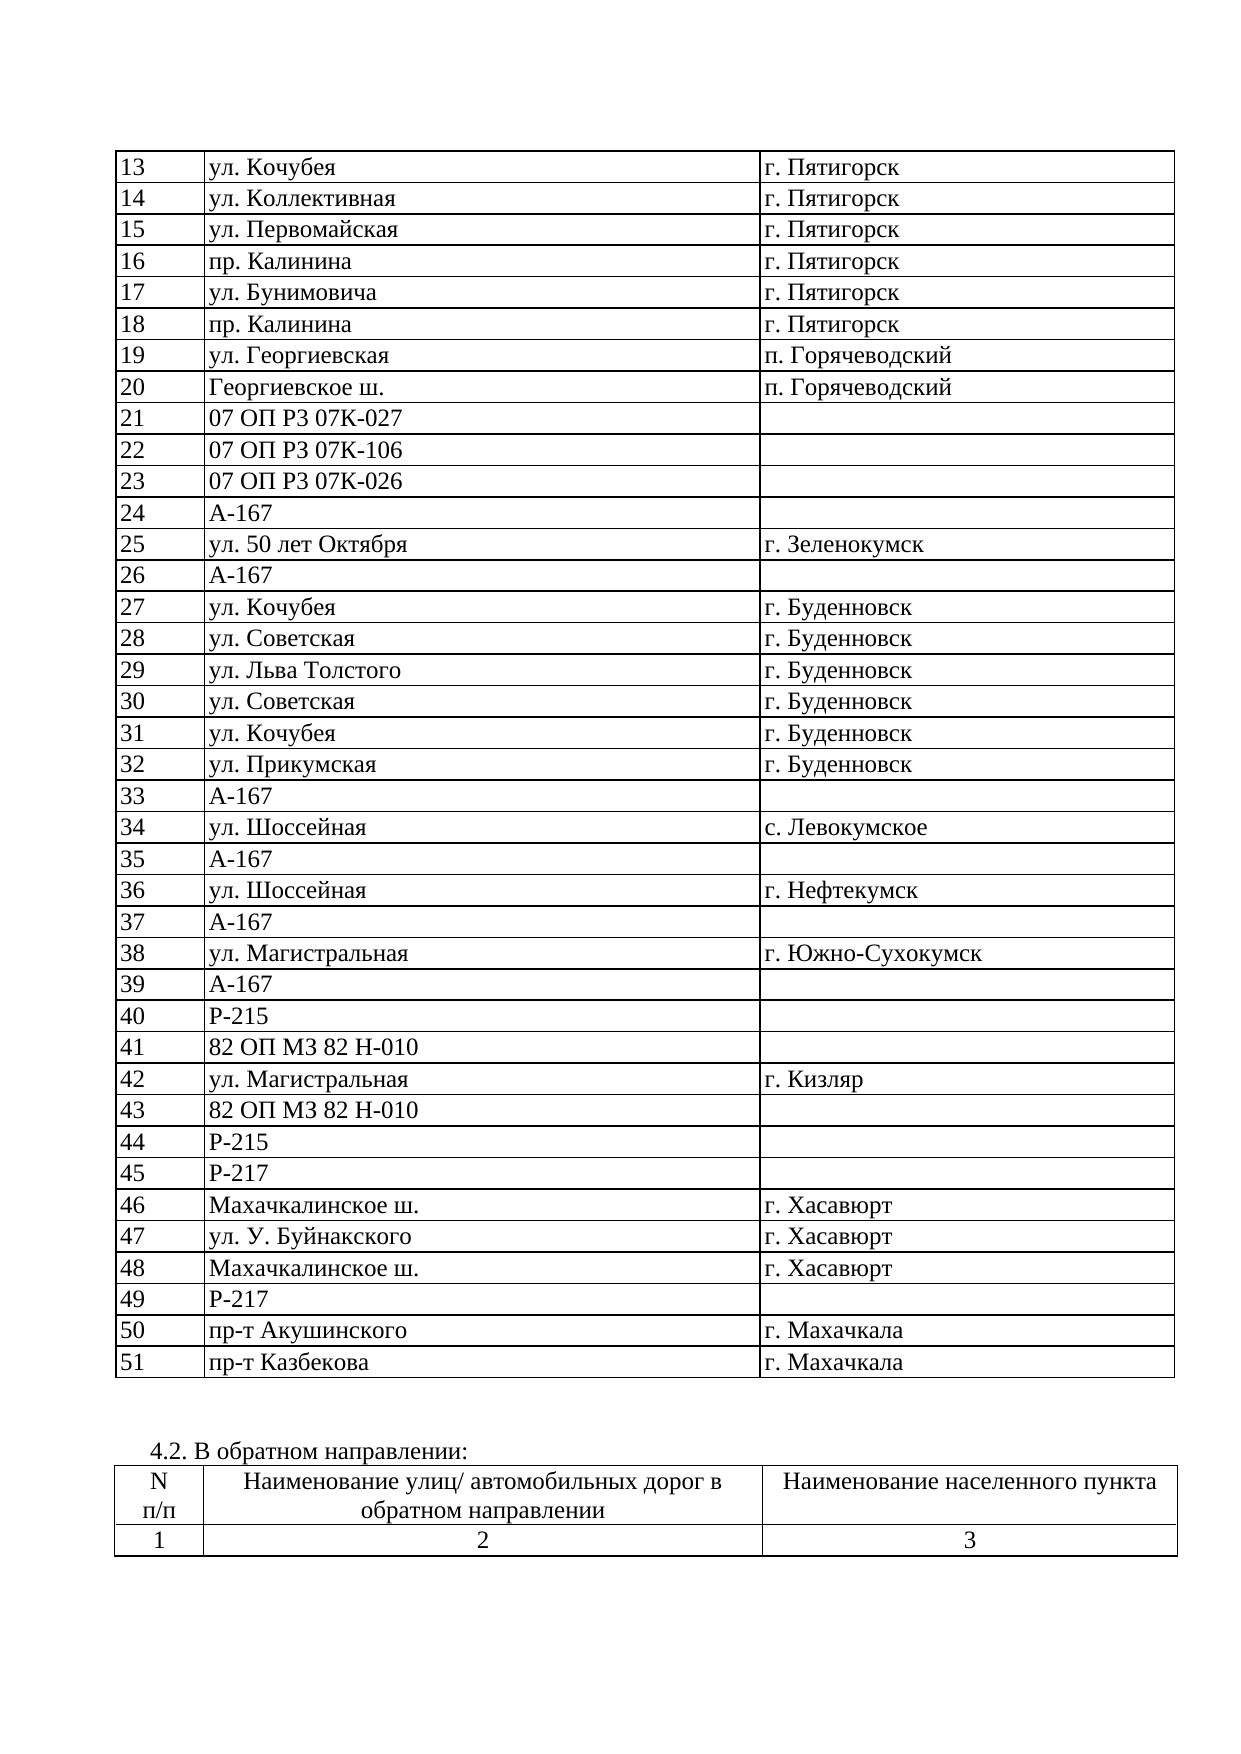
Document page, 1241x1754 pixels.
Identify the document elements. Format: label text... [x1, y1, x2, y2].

table_cell 16 [117, 246, 204, 276]
table_cell ул. Кочубея [205, 152, 759, 181]
table_cell [761, 1032, 1174, 1062]
table_cell п. Горячеводский [761, 372, 1174, 402]
table_header Наименование населенного пункта [763, 1466, 1177, 1524]
table_header N п/п [115, 1466, 203, 1524]
table_cell [761, 970, 1174, 999]
table_cell [761, 1158, 1174, 1188]
table_cell г. Нефтекумск [761, 875, 1174, 905]
table_cell ул. Советская [205, 686, 759, 716]
table_cell п. Горячеводский [761, 340, 1174, 370]
table_cell 2 [204, 1525, 762, 1555]
table_cell 21 [117, 403, 204, 433]
table_cell 23 [117, 466, 204, 496]
table_cell 1 [115, 1525, 203, 1555]
table_cell г. Пятигорск [761, 277, 1174, 307]
table_cell [761, 844, 1174, 873]
table_cell г. Южно-Сухокумск [761, 938, 1174, 968]
table_cell 07 ОП РЗ 07К-106 [205, 435, 759, 464]
table_cell Р-217 [205, 1284, 759, 1314]
table_cell г. Кизляр [761, 1064, 1174, 1094]
table_cell ул. Советская [205, 623, 759, 653]
table_cell [761, 403, 1174, 433]
table_cell А-167 [205, 781, 759, 811]
table_cell 07 ОП Р3 07К-027 [205, 403, 759, 433]
table_cell 26 [117, 561, 204, 590]
table_cell 13 [117, 152, 204, 181]
table_cell 20 [117, 372, 204, 402]
table_cell 41 [117, 1032, 204, 1062]
table_cell ул. 50 лет Октября [205, 529, 759, 559]
table_cell А-167 [205, 561, 759, 590]
table_cell А-167 [205, 970, 759, 999]
table_cell [761, 498, 1174, 527]
table_cell 43 [117, 1095, 204, 1125]
table_cell 49 [117, 1284, 204, 1314]
table_cell ул. Льва Толстого [205, 655, 759, 685]
table_cell 38 [117, 938, 204, 968]
table_cell г. Буденновск [761, 749, 1174, 779]
table_cell 3 [763, 1524, 1177, 1555]
table_cell ул. Шоссейная [205, 875, 759, 905]
table_cell Р-217 [205, 1158, 759, 1188]
table_cell 17 [117, 277, 204, 307]
table_cell с. Левокумское [761, 812, 1174, 842]
table_cell А-167 [205, 907, 759, 936]
table_cell Р-215 [205, 1127, 759, 1157]
table_cell 28 [117, 623, 204, 653]
table_cell г. Буденновск [761, 718, 1174, 748]
table_cell 35 [117, 844, 204, 873]
table_cell 51 [117, 1347, 204, 1377]
table_cell 18 [117, 309, 204, 339]
table_cell 44 [117, 1127, 204, 1157]
table_cell 25 [117, 529, 204, 559]
table_cell пр-т Казбекова [205, 1347, 759, 1377]
table_cell 29 [117, 655, 204, 685]
table_cell пр. Калинина [205, 309, 759, 339]
table_cell [761, 1001, 1174, 1031]
table_cell г. Пятигорск [761, 309, 1174, 339]
table_cell г. Пятигорск [761, 246, 1174, 276]
table_cell ул. Кочубея [205, 718, 759, 748]
table_cell ул. Кочубея [205, 592, 759, 622]
table_cell А-167 [205, 844, 759, 873]
table_cell 50 [117, 1316, 204, 1345]
table_cell [761, 907, 1174, 936]
table_cell [761, 466, 1174, 496]
table_cell 24 [117, 498, 204, 527]
table_cell 33 [117, 781, 204, 811]
table_cell 19 [117, 340, 204, 370]
table_cell 45 [117, 1158, 204, 1188]
table_cell ул. Прикумская [205, 749, 759, 779]
table_cell [761, 781, 1174, 811]
table_cell г. Буденновск [761, 655, 1174, 685]
table_cell 47 [117, 1221, 204, 1251]
table_cell ул. Коллективная [205, 183, 759, 213]
table_cell г. Хасавюрт [761, 1253, 1174, 1282]
table_cell 30 [117, 686, 204, 716]
table_cell 27 [117, 592, 204, 622]
text 4.2. В обратном направлении: [150, 1436, 1090, 1465]
table_cell г. Зеленокумск [761, 529, 1174, 559]
table_cell 39 [117, 970, 204, 999]
table_cell г. Махачкала [761, 1347, 1174, 1377]
table_cell 34 [117, 812, 204, 842]
table_cell [761, 1284, 1174, 1314]
table_cell г. Пятигорск [761, 183, 1174, 213]
table_cell ул. Магистральная [205, 1064, 759, 1094]
table_cell 36 [117, 875, 204, 905]
table_cell А-167 [205, 498, 759, 527]
table_cell 32 [117, 749, 204, 779]
table_cell Георгиевское ш. [205, 372, 759, 402]
table_header Наименование улиц/ автомобильных дорог в обратном направлении [204, 1466, 762, 1524]
table_cell пр-т Акушинского [205, 1316, 759, 1345]
table_cell ул. У. Буйнакского [205, 1221, 759, 1251]
table_cell 40 [117, 1001, 204, 1031]
table_cell ул. Георгиевская [205, 340, 759, 370]
table_cell 46 [117, 1190, 204, 1219]
table_cell 48 [117, 1253, 204, 1282]
table_cell 15 [117, 215, 204, 244]
table_cell г. Буденновск [761, 592, 1174, 622]
table_cell г. Махачкала [761, 1316, 1174, 1345]
table_cell 42 [117, 1064, 204, 1094]
table_cell 14 [117, 183, 204, 213]
table_cell Махачкалинское ш. [205, 1190, 759, 1219]
table_cell г. Хасавюрт [761, 1190, 1174, 1219]
table_cell 22 [117, 435, 204, 464]
table_cell пр. Калинина [205, 246, 759, 276]
table_cell ул. Магистральная [205, 938, 759, 968]
table_cell [761, 435, 1174, 464]
table_cell Махачкалинское ш. [205, 1253, 759, 1282]
table_cell ул. Шоссейная [205, 812, 759, 842]
table_cell 07 ОП Р3 07К-026 [205, 466, 759, 496]
table_cell г. Пятигорск [761, 215, 1174, 244]
table_cell г. Хасавюрт [761, 1221, 1174, 1251]
table_cell г. Буденновск [761, 623, 1174, 653]
table_cell [761, 1095, 1174, 1125]
table_cell г. Пятигорск [761, 152, 1174, 181]
table_cell ул. Первомайская [205, 215, 759, 244]
table_cell 37 [117, 907, 204, 936]
table_cell ул. Бунимовича [205, 277, 759, 307]
table_cell 82 ОП МЗ 82 Н-010 [205, 1032, 759, 1062]
table_cell [761, 561, 1174, 590]
table_cell г. Буденновск [761, 686, 1174, 716]
table_cell 82 ОП МЗ 82 Н-010 [205, 1095, 759, 1125]
table_cell 31 [117, 718, 204, 748]
table_cell Р-215 [205, 1001, 759, 1031]
table_cell [761, 1127, 1174, 1157]
